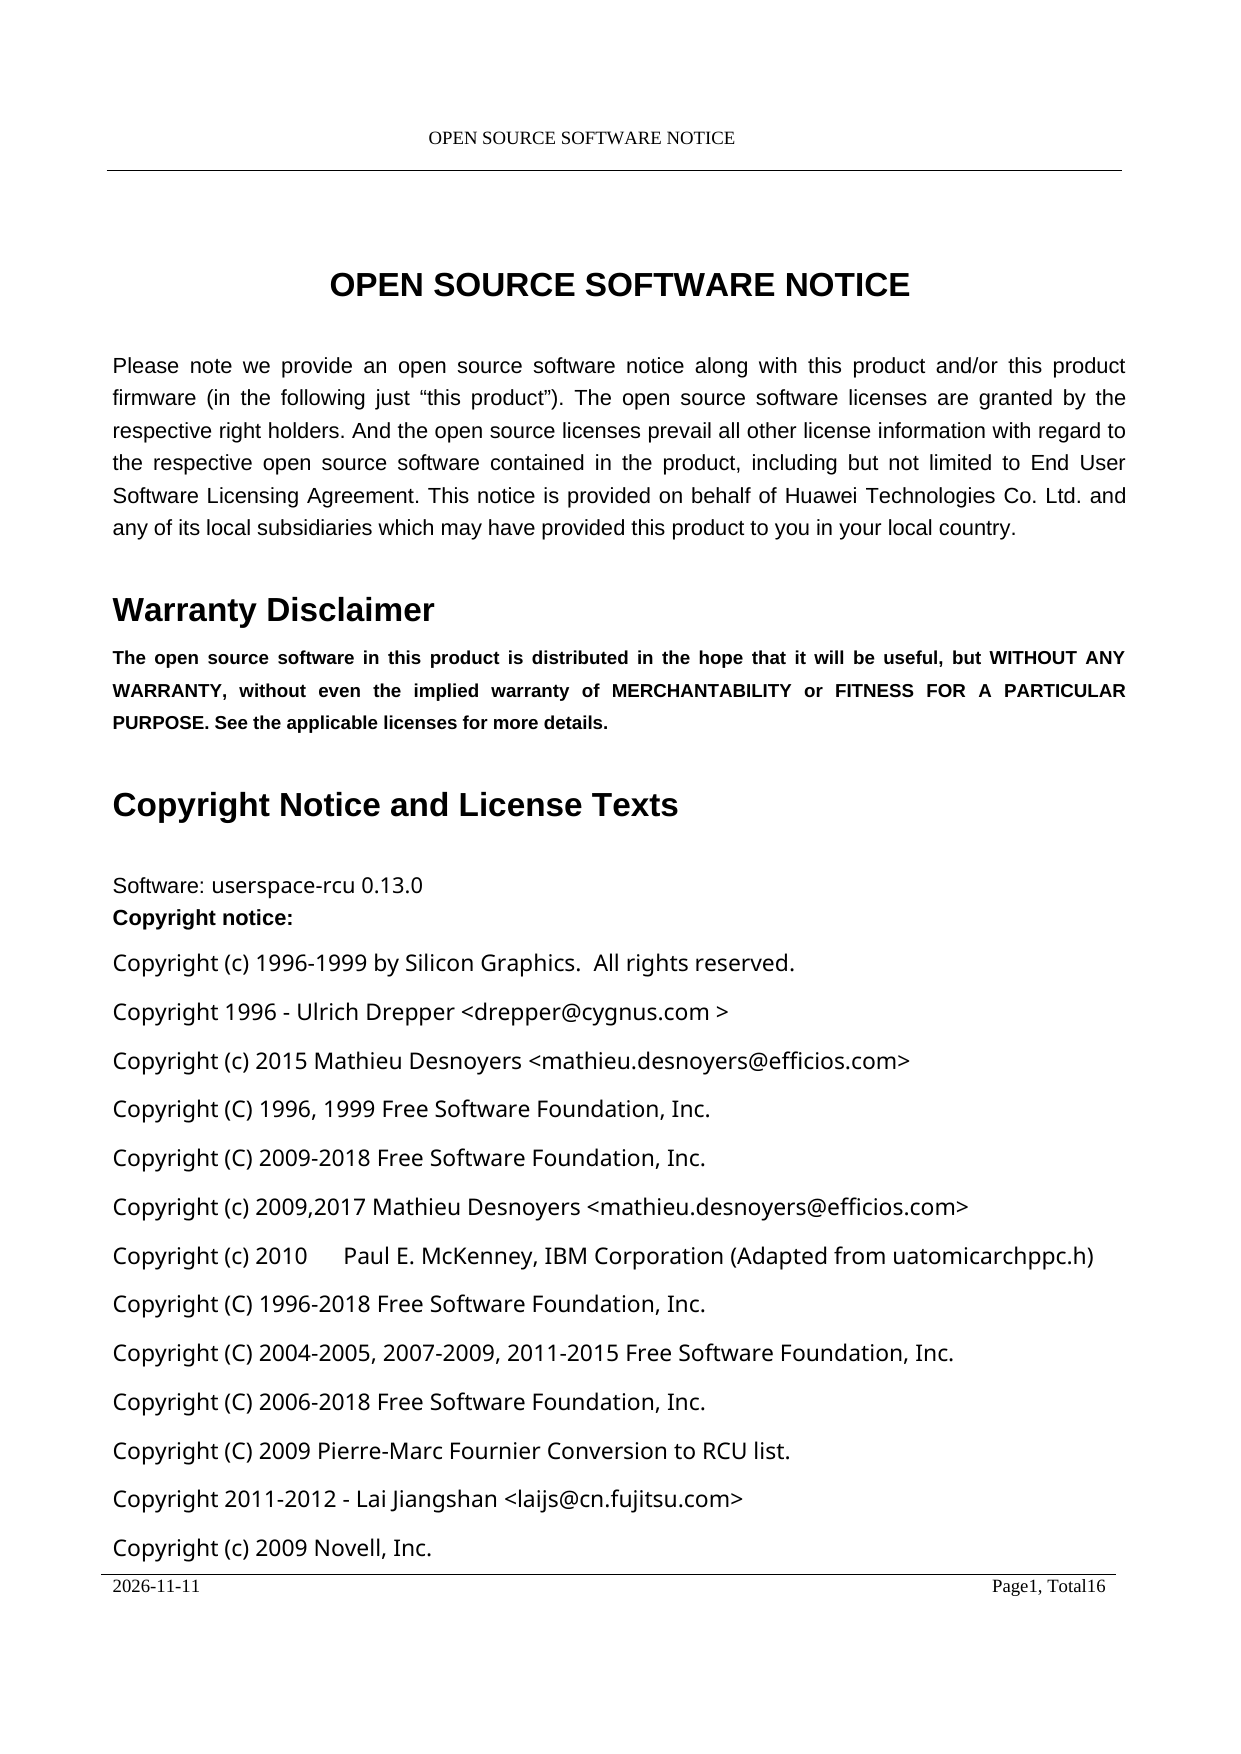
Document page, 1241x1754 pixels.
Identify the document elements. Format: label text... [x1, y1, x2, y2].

text Copyright Notice and License Texts [112, 771, 1128, 836]
text Software: userspace-rcu 0.13.0 [112, 869, 1128, 901]
text Warranty Disclaimer [112, 576, 1128, 641]
text Please note we provide an open source software notice along with this product and/or this product firmware (in the following just “this product”). The open source software licenses are granted by the respective right holders. And the open source licenses prevail all other license information with regard to the respective open source software contained in the product, including but not limited to End User Software Licensing Agreement. This notice is provided on behalf of Huawei Technologies Co. Ltd. and any of its local subsidiaries which may have provided this product to you in your local country. [112, 349, 1128, 544]
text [112, 947, 1128, 1564]
text The open source software in this product is distributed in the hope that it will be useful, but WITHOUT ANY WARRANTY, without even the implied warranty of MERCHANTABILITY or FITNESS FOR A PARTICULAR PURPOSE. See the applicable licenses for more details. [112, 641, 1128, 739]
text OPEN SOURCE SOFTWARE NOTICE [112, 251, 1128, 316]
text Copyright notice: [112, 901, 1128, 934]
